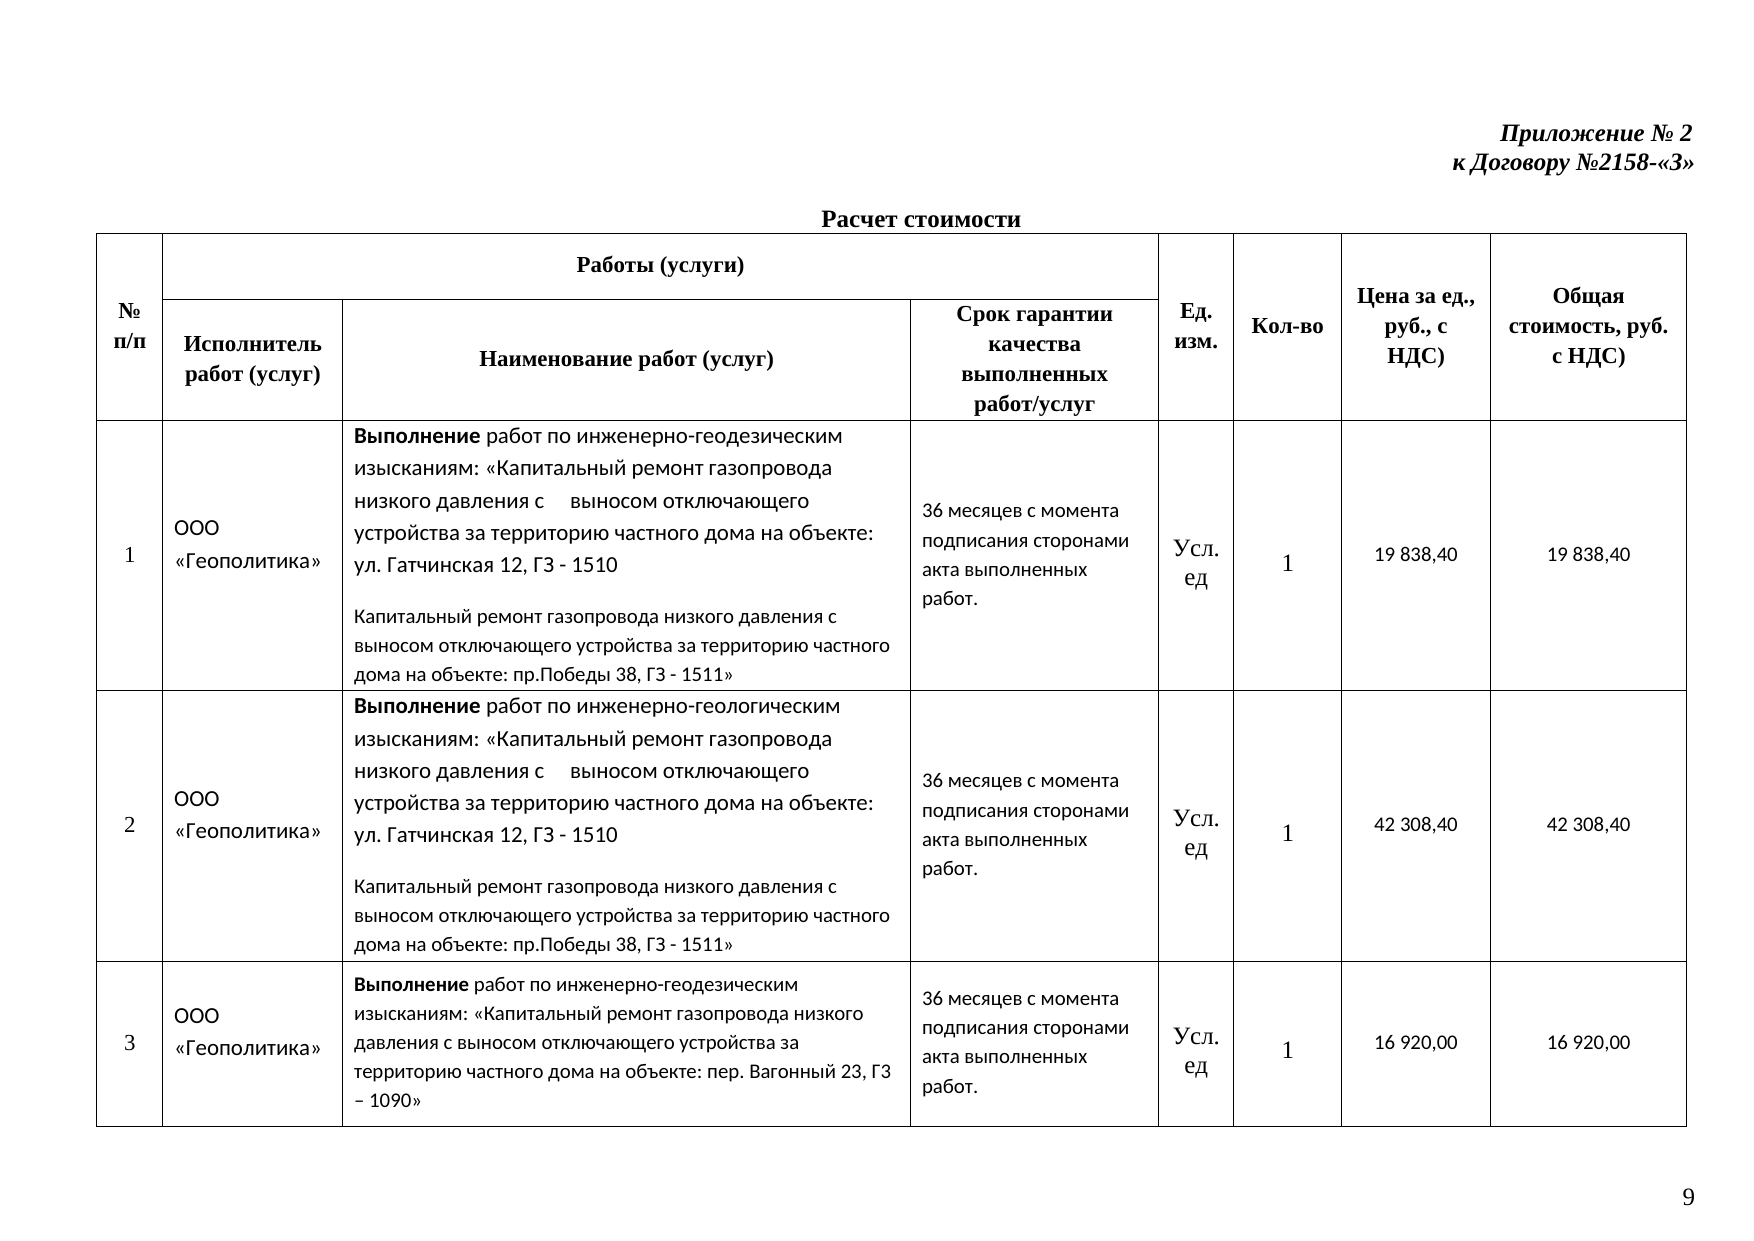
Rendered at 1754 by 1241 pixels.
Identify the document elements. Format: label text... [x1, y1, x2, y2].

text Приложение № 2 [89, 118, 1695, 147]
table_header Цена за ед., руб., с НДС) [1342, 234, 1490, 420]
table_header № п/п [97, 234, 162, 420]
table_cell 1 [1234, 691, 1341, 961]
table_cell Срок гарантии качества выполненных работ/услуг [911, 300, 1158, 420]
table_header Ед. изм. [1159, 234, 1233, 420]
table_cell 36 месяцев с момента подписания сторонами акта выполненных работ. [911, 421, 1158, 690]
table_header Общая стоимость, руб. с НДС) [1491, 234, 1686, 420]
text Расчет стоимости [89, 204, 1695, 233]
table_cell 42 308,40 [1491, 691, 1686, 961]
table_cell 36 месяцев с момента подписания сторонами акта выполненных работ. [911, 962, 1158, 1126]
table_cell 1 [1234, 421, 1341, 690]
table_cell Наименование работ (услуг) [343, 300, 910, 420]
table_cell Усл. ед [1159, 962, 1233, 1126]
table_cell ООО «Геополитика» [163, 962, 342, 1126]
table_cell Выполнение работ по инженерно-геодезическим изысканиям: «Капитальный ремонт газопровода низкого давления с выносом отключающего устройства за территорию частного дома на объекте: ул. Гатчинская 12, ГЗ - 1510 Капитальный ремонт газопровода низкого давления с выносом отключающего устройства за территорию частного дома на объекте: пр.Победы 38, ГЗ - 1511» [343, 421, 910, 690]
table_cell Усл. ед [1159, 691, 1233, 961]
table_cell ООО «Геополитика» [163, 421, 342, 690]
table_cell ООО «Геополитика» [163, 691, 342, 961]
table_cell 42 308,40 [1342, 691, 1490, 961]
table_cell 2 [97, 691, 162, 961]
table_cell 16 920,00 [1491, 962, 1686, 1126]
table_cell 19 838,40 [1491, 421, 1686, 690]
table_cell 1 [97, 421, 162, 690]
table_cell 19 838,40 [1342, 421, 1490, 690]
table_cell Исполнитель работ (услуг) [163, 300, 342, 420]
table_cell Усл. ед [1159, 421, 1233, 690]
table_cell 36 месяцев с момента подписания сторонами акта выполненных работ. [911, 691, 1158, 961]
text к Договору №2158-«З» [89, 147, 1695, 176]
table_cell 3 [97, 962, 162, 1126]
table_header Работы (услуги) [163, 234, 1158, 299]
table_header Кол-во [1234, 234, 1341, 420]
table_cell Выполнение работ по инженерно-геологическим изысканиям: «Капитальный ремонт газопровода низкого давления с выносом отключающего устройства за территорию частного дома на объекте: ул. Гатчинская 12, ГЗ - 1510 Капитальный ремонт газопровода низкого давления с выносом отключающего устройства за территорию частного дома на объекте: пр.Победы 38, ГЗ - 1511» [343, 691, 910, 961]
table_cell Выполнение работ по инженерно-геодезическим изысканиям: «Капитальный ремонт газопровода низкого давления с выносом отключающего устройства за территорию частного дома на объекте: пер. Вагонный 23, Г3 – 1090» [343, 962, 910, 1126]
table_cell 16 920,00 [1342, 962, 1490, 1126]
table_cell 1 [1234, 962, 1341, 1126]
